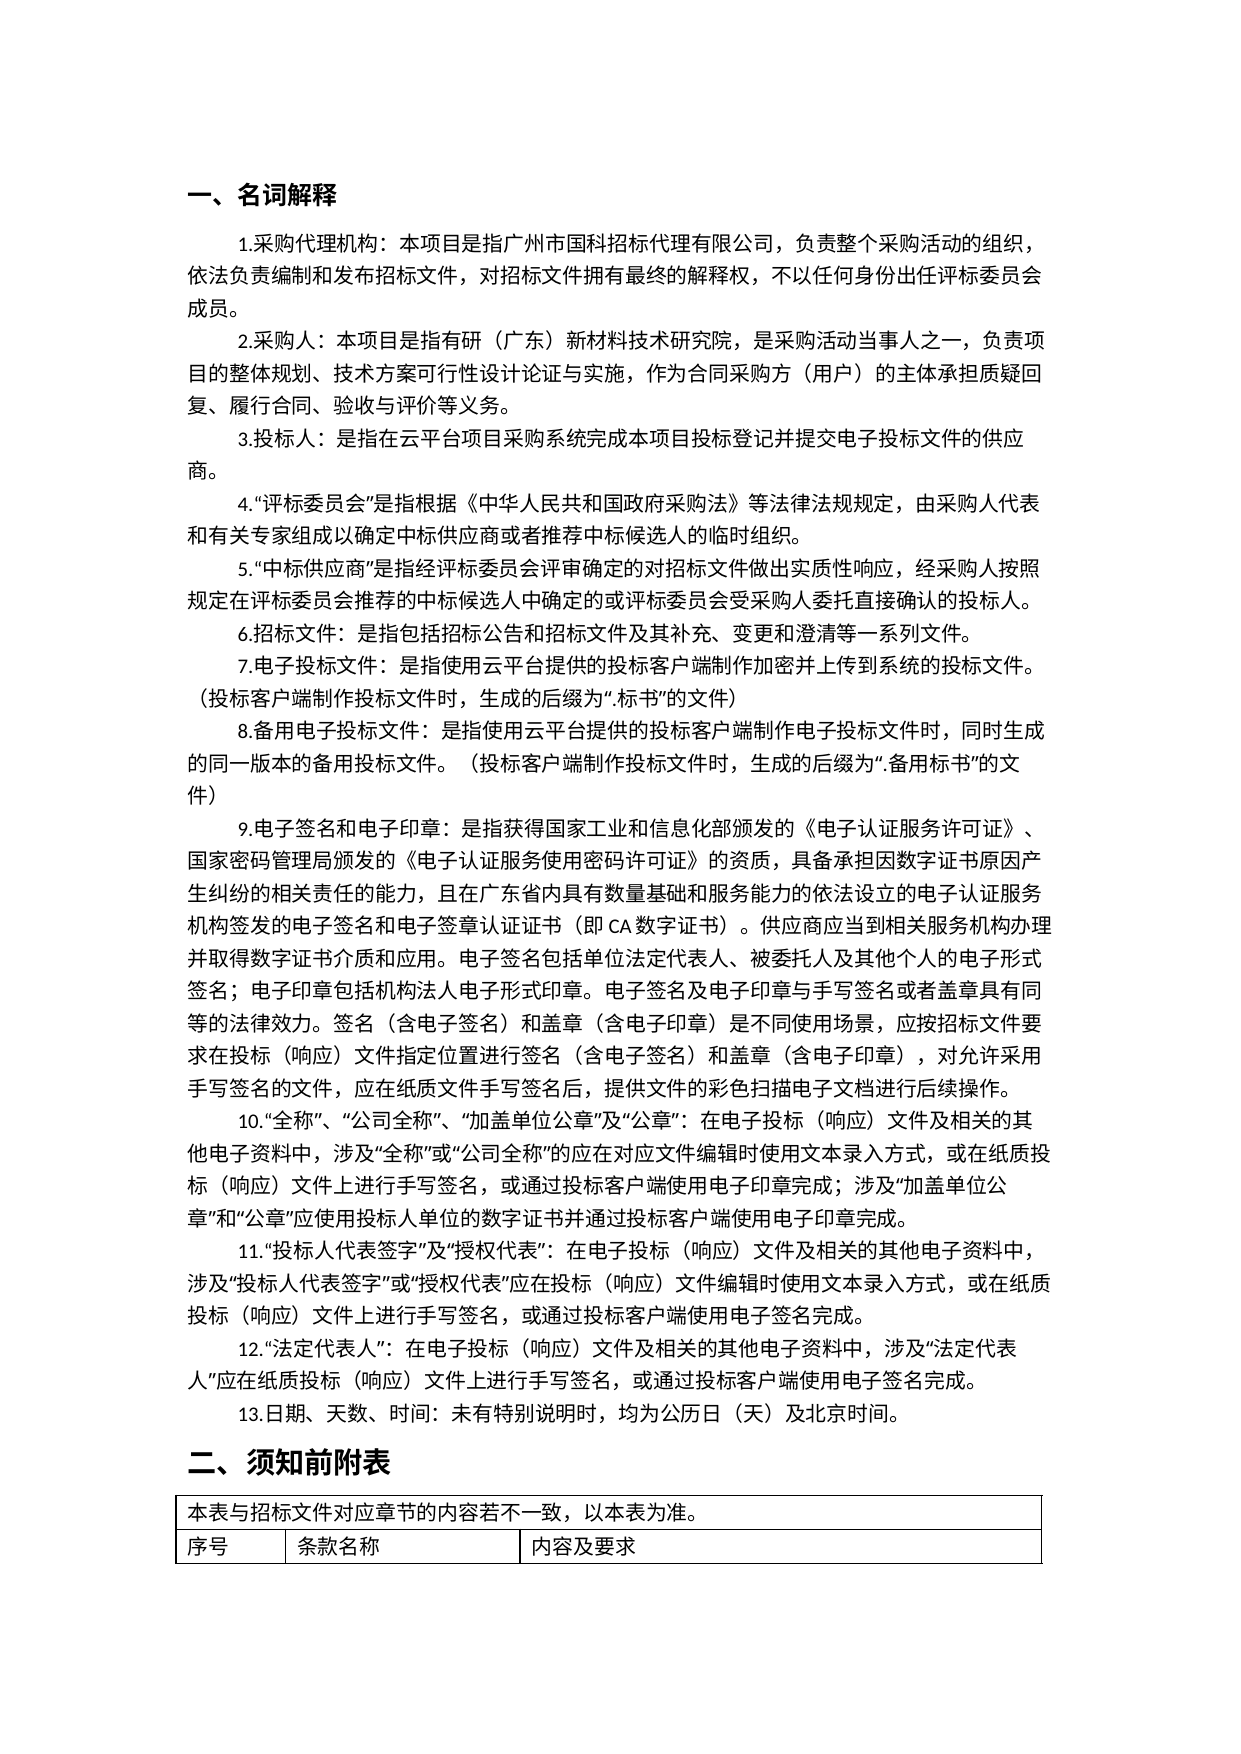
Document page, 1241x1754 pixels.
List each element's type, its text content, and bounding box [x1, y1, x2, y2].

text 4.“评标委员会”是指根据《中华人民共和国政府采购法》等法律法规规定，由采购人代表和有关专家组成以确定中标供应商或者推荐中标候选人的临时组织。 [187, 487, 1053, 552]
table_cell 序号 [177, 1530, 285, 1563]
text 8.备用电子投标文件：是指使用云平台提供的投标客户端制作电子投标文件时，同时生成的同一版本的备用投标文件。（投标客户端制作投标文件时，生成的后缀为“.备用标书”的文件） [187, 714, 1053, 812]
text 6.招标文件：是指包括招标公告和招标文件及其补充、变更和澄清等一系列文件。 [187, 617, 1053, 649]
text 11.“投标人代表签字”及“授权代表”：在电子投标（响应）文件及相关的其他电子资料中，涉及“投标人代表签字”或“授权代表”应在投标（响应）文件编辑时使用文本录入方式，或在纸质投标（响应）文件上进行手写签名，或通过投标客户端使用电子签名完成。 [187, 1234, 1053, 1332]
text 1.采购代理机构：本项目是指广州市国科招标代理有限公司，负责整个采购活动的组织，依法负责编制和发布招标文件，对招标文件拥有最终的解释权，不以任何身份出任评标委员会成员。 [187, 227, 1053, 324]
text 3.投标人：是指在云平台项目采购系统完成本项目投标登记并提交电子投标文件的供应商。 [187, 422, 1053, 487]
table_cell 内容及要求 [521, 1530, 1041, 1563]
text 2.采购人：本项目是指有研（广东）新材料技术研究院，是采购活动当事人之一，负责项目的整体规划、技术方案可行性设计论证与实施，作为合同采购方（用户）的主体承担质疑回复、履行合同、验收与评价等义务。 [187, 324, 1053, 422]
table_header 本表与招标文件对应章节的内容若不一致，以本表为准。 [177, 1496, 1041, 1528]
text 7.电子投标文件：是指使用云平台提供的投标客户端制作加密并上传到系统的投标文件。（投标客户端制作投标文件时，生成的后缀为“.标书”的文件） [187, 649, 1053, 714]
text 5.“中标供应商”是指经评标委员会评审确定的对招标文件做出实质性响应，经采购人按照规定在评标委员会推荐的中标候选人中确定的或评标委员会受采购人委托直接确认的投标人。 [187, 552, 1053, 617]
text 10.“全称”、“公司全称”、“加盖单位公章”及“公章”：在电子投标（响应）文件及相关的其他电子资料中，涉及“全称”或“公司全称”的应在对应文件编辑时使用文本录入方式，或在纸质投标（响应）文件上进行手写签名，或通过投标客户端使用电子印章完成；涉及“加盖单位公章”和“公章”应使用投标人单位的数字证书并通过投标客户端使用电子印章完成。 [187, 1104, 1053, 1234]
text 13.日期、天数、时间：未有特别说明时，均为公历日（天）及北京时间。 [187, 1397, 1053, 1429]
table_cell 条款名称 [286, 1530, 519, 1563]
text 9.电子签名和电子印章：是指获得国家工业和信息化部颁发的《电子认证服务许可证》、国家密码管理局颁发的《电子认证服务使用密码许可证》的资质，具备承担因数字证书原因产生纠纷的相关责任的能力，且在广东省内具有数量基础和服务能力的依法设立的电子认证服务机构签发的电子签名和电子签章认证证书（即CA数字证书）。供应商应当到相关服务机构办理并取得数字证书介质和应用。电子签名包括单位法定代表人、被委托人及其他个人的电子形式签名；电子印章包括机构法人电子形式印章。电子签名及电子印章与手写签名或者盖章具有同等的法律效力。签名（含电子签名）和盖章（含电子印章）是不同使用场景，应按招标文件要求在投标（响应）文件指定位置进行签名（含电子签名）和盖章（含电子印章），对允许采用手写签名的文件，应在纸质文件手写签名后，提供文件的彩色扫描电子文档进行后续操作。 [187, 812, 1053, 1104]
text 12.“法定代表人”：在电子投标（响应）文件及相关的其他电子资料中，涉及“法定代表人”应在纸质投标（响应）文件上进行手写签名，或通过投标客户端使用电子签名完成。 [187, 1332, 1053, 1397]
text 二、须知前附表 [187, 1429, 1053, 1494]
text 一、名词解释 [187, 162, 1053, 227]
